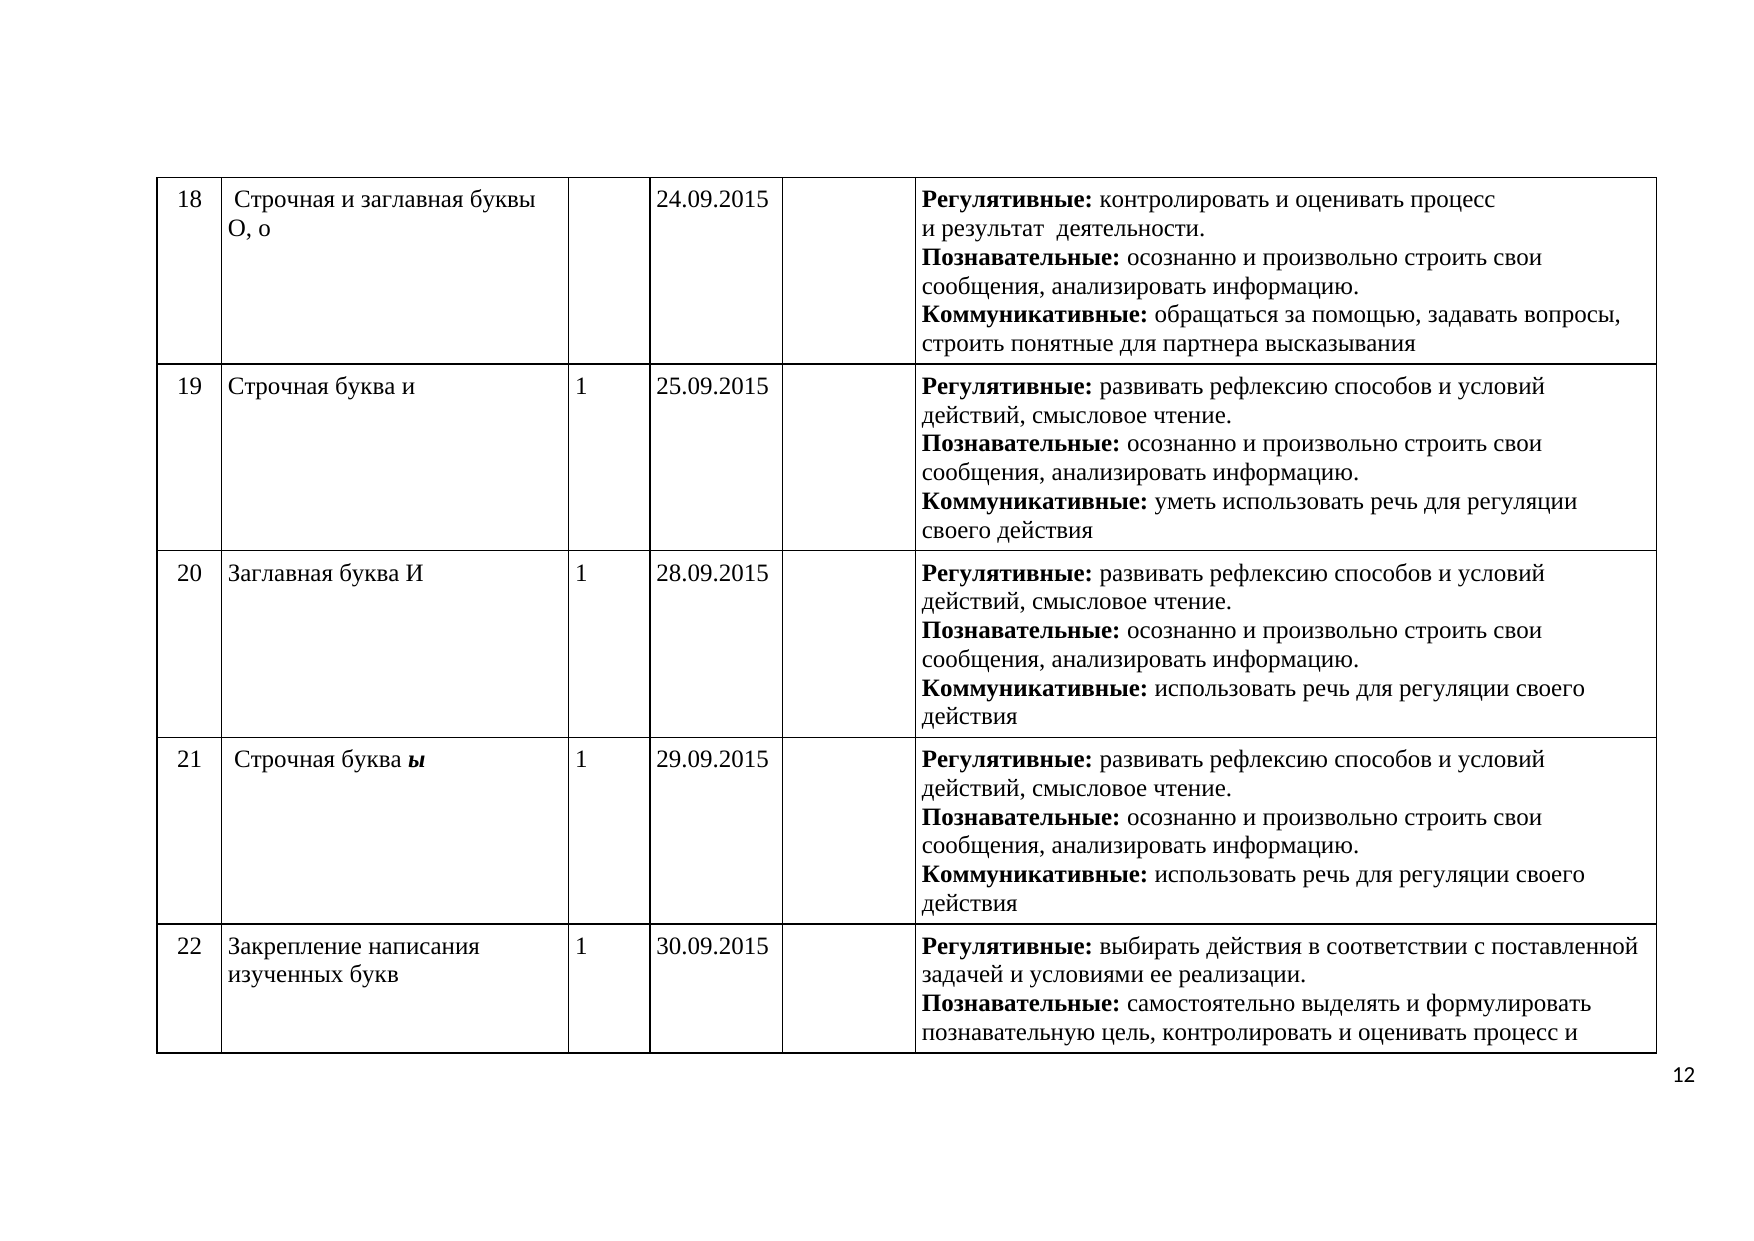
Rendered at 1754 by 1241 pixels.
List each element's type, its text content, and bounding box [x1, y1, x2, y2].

table_cell [783, 178, 915, 363]
table_cell 28.09.2015 [651, 551, 782, 736]
table_cell [783, 551, 915, 736]
table_cell [783, 925, 915, 1052]
table_cell 1 [569, 365, 649, 550]
table_cell 25.09.2015 [651, 365, 782, 550]
table_cell Регулятивные: развивать рефлексию способов и условий действий, смысловое чтение. Познавательные: осознанно и произвольно строить свои сообщения, анализировать информацию. Коммуникативные: использовать речь для регуляции своего действия [916, 738, 1656, 923]
table_cell Строчная буква ы [222, 738, 568, 923]
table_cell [916, 178, 1656, 363]
table_cell 20 [158, 551, 221, 736]
table_cell 24.09.2015 [651, 178, 782, 363]
table_cell 30.09.2015 [651, 925, 782, 1052]
table_cell Строчная и заглавная буквы О, о [222, 178, 568, 363]
table_cell Регулятивные: развивать рефлексию способов и условий действий, смысловое чтение. Познавательные: осознанно и произвольно строить свои сообщения, анализировать информацию. Коммуникативные: использовать речь для регуляции своего действия [916, 551, 1656, 736]
table_cell [569, 178, 649, 363]
table_cell 1 [569, 551, 649, 736]
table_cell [916, 925, 1656, 1052]
table_cell Строчная буква и [222, 365, 568, 550]
table_cell Заглавная буква И [222, 551, 568, 736]
table_cell Регулятивные: развивать рефлексию способов и условий действий, смысловое чтение. Познавательные: осознанно и произвольно строить свои сообщения, анализировать информацию. Коммуникативные: уметь использовать речь для регуляции своего действия [916, 365, 1656, 550]
table_cell [783, 365, 915, 550]
table_cell 21 [158, 738, 221, 923]
table_cell 1 [569, 925, 649, 1052]
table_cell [222, 925, 568, 1052]
table_cell 19 [158, 365, 221, 550]
table_cell 22 [158, 925, 221, 1052]
table_cell 18 [158, 178, 221, 363]
table_cell [783, 738, 915, 923]
table_cell 1 [569, 738, 649, 923]
table_cell 29.09.2015 [651, 738, 782, 923]
